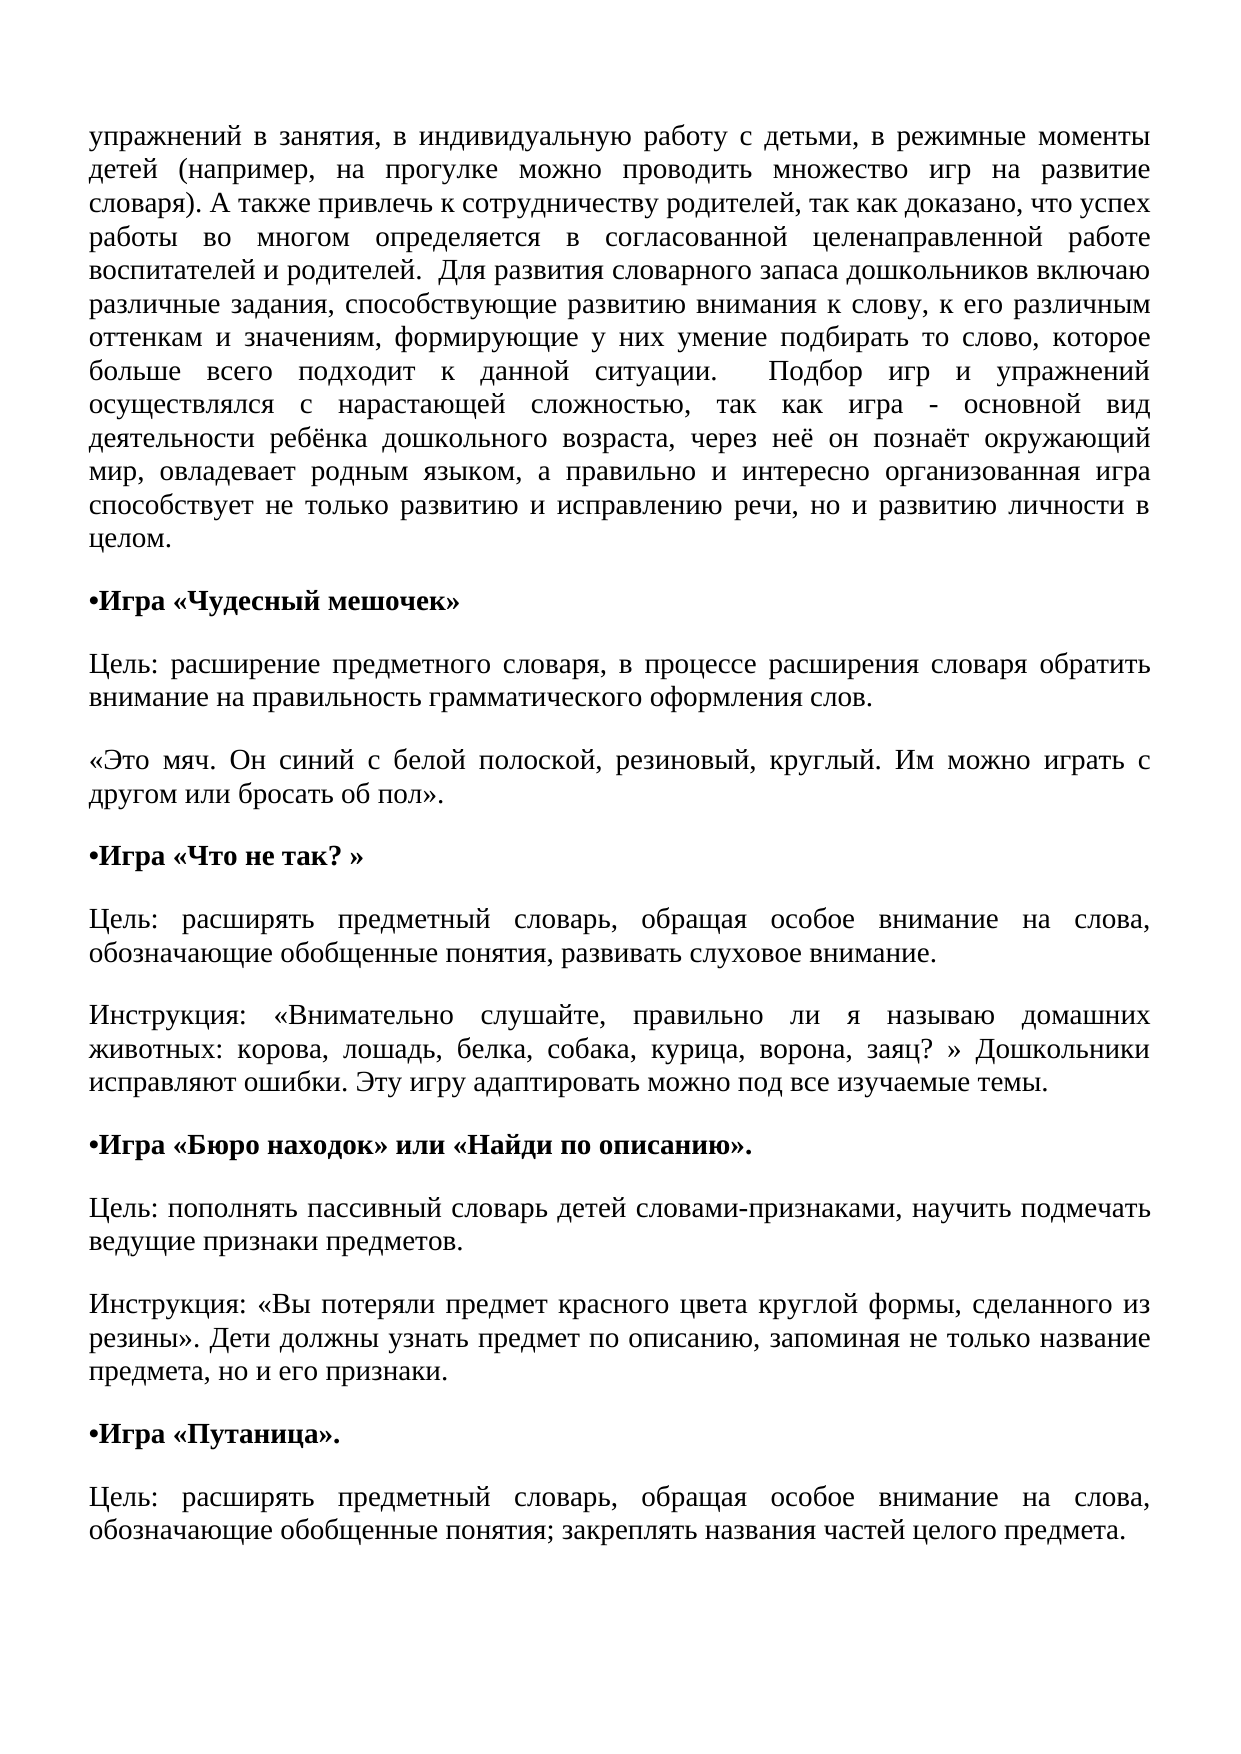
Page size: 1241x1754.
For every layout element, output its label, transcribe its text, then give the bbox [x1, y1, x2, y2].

text Инструкция: «Вы потеряли предмет красного цвета круглой формы, сделанного из резины». Дети должны узнать предмет по описанию, запоминая не только название предмета, но и его признаки. [88, 1286, 1152, 1387]
text Цель: расширение предметного словаря, в процессе расширения словаря обратить внимание на правильность грамматического оформления слов. [88, 646, 1152, 713]
text •Игра «Бюро находок» или «Найди по описанию». [88, 1127, 1152, 1161]
text Цель: расширять предметный словарь, обращая особое внимание на слова, обозначающие обобщенные понятия, развивать слуховое внимание. [88, 901, 1152, 968]
text «Это мяч. Он синий с белой полоской, резиновый, круглый. Им можно играть с другом или бросать об пол». [88, 742, 1152, 809]
text Инструкция: «Внимательно слушайте, правильно ли я называю домашних животных: корова, лошадь, белка, собака, курица, ворона, заяц? » Дошкольники исправляют ошибки. Эту игру адаптировать можно под все изучаемые темы. [88, 997, 1152, 1098]
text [88, 118, 1152, 554]
text Цель: расширять предметный словарь, обращая особое внимание на слова, обозначающие обобщенные понятия; закреплять названия частей целого предмета. [88, 1479, 1152, 1546]
text •Игра «Чудесный мешочек» [88, 583, 1152, 617]
text •Игра «Что не так? » [88, 838, 1152, 872]
text •Игра «Путаница». [88, 1416, 1152, 1449]
text Цель: пополнять пассивный словарь детей словами-признаками, научить подмечать ведущие признаки предметов. [88, 1190, 1152, 1257]
